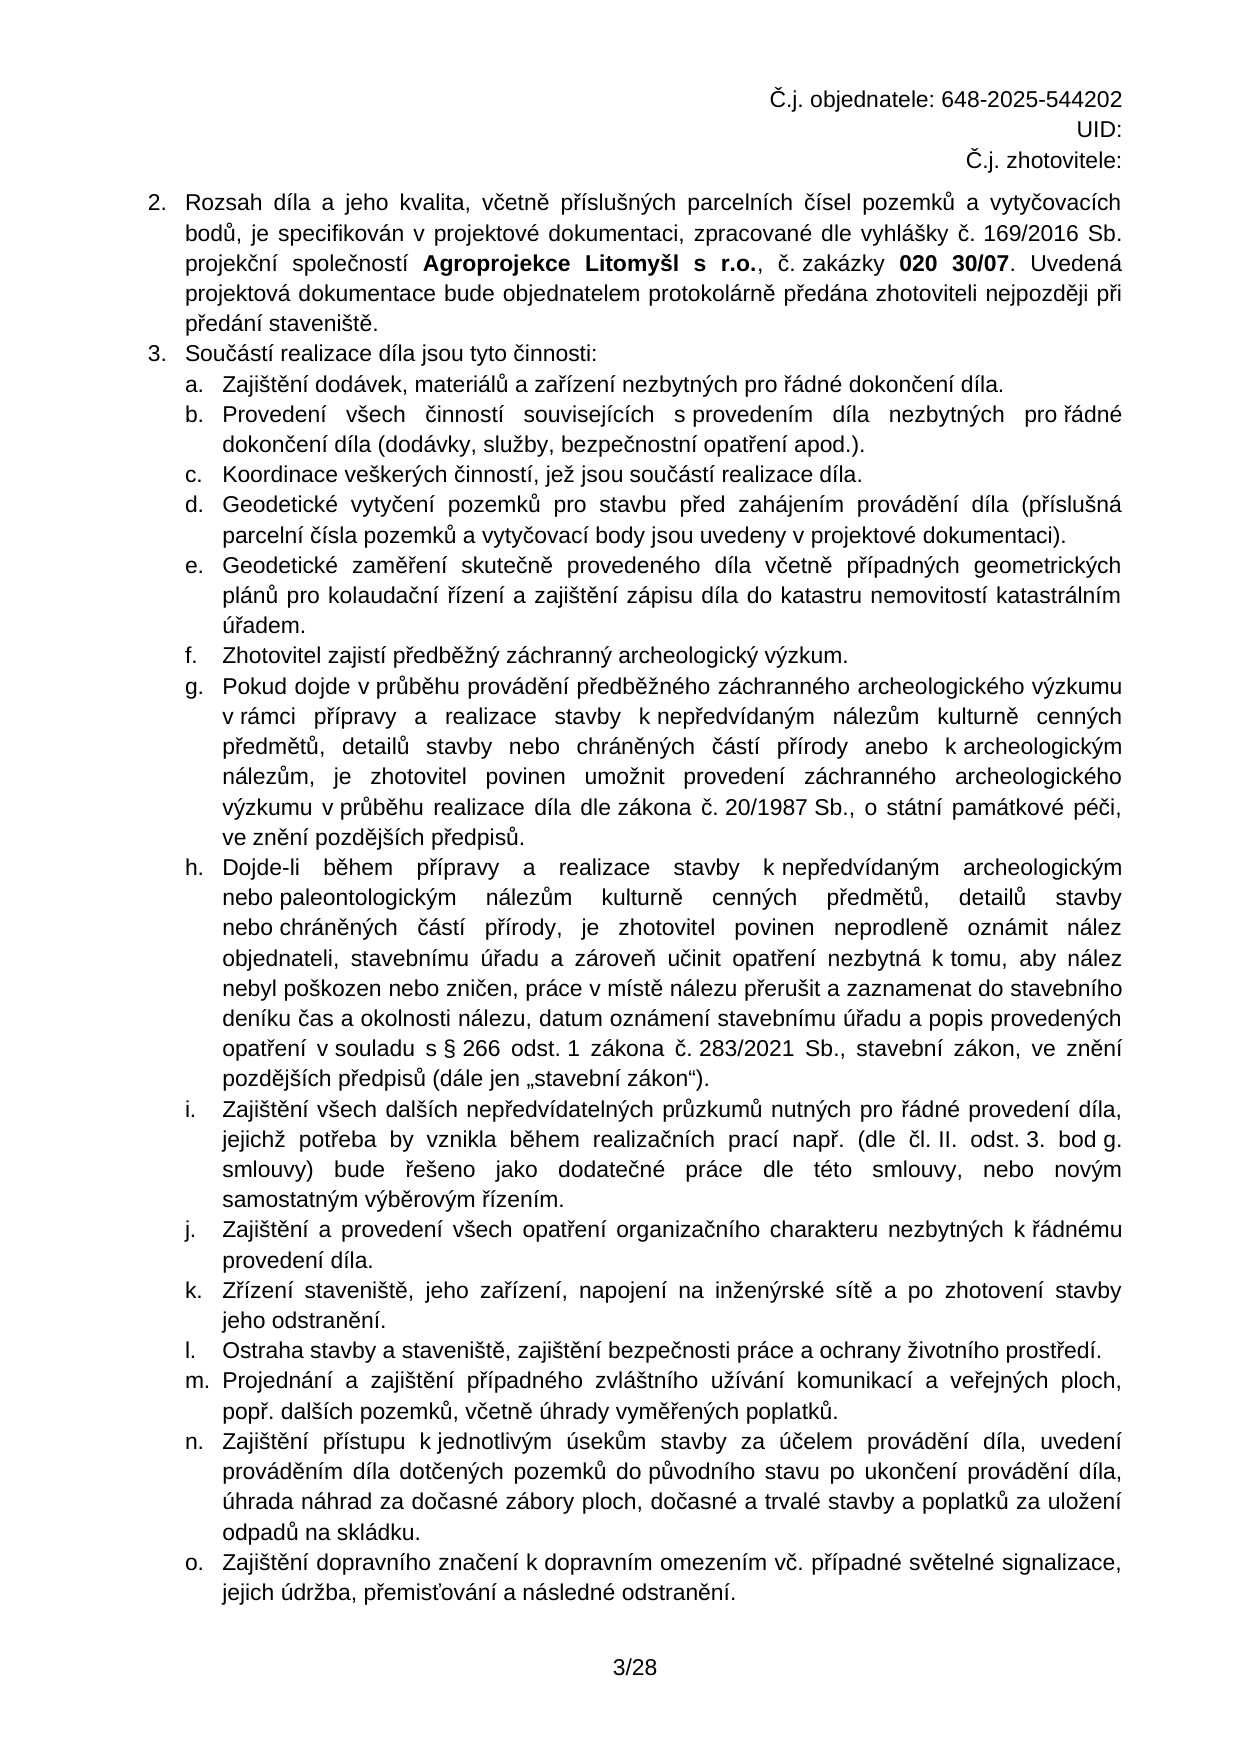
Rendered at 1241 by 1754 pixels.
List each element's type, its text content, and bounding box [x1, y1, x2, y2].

list Provedení všech činností souvisejících s provedením díla nezbytných pro řádné dokončení díla (dodávky, služby, bezpečnostní opatření apod.). [185, 401, 1122, 457]
list Součástí realizace díla jsou tyto činnosti: [148, 340, 1122, 367]
list Zřízení staveniště, jeho zařízení, napojení na inženýrské sítě a po zhotovení stavby jeho odstranění. [185, 1277, 1122, 1333]
list Zajištění všech dalších nepředvídatelných průzkumů nutných pro řádné provedení díla, jejichž potřeba by vznikla během realizačních prací např. (dle čl. II. odst. 3. bod g. smlouvy) bude řešeno jako dodatečné práce dle této smlouvy, nebo novým samostatným výběrovým řízením. [185, 1096, 1122, 1213]
list Geodetické zaměření skutečně provedeného díla včetně případných geometrických plánů pro kolaudační řízení a zajištění zápisu díla do katastru nemovitostí katastrálním úřadem. [185, 552, 1122, 639]
list Ostraha stavby a staveniště, zajištění bezpečnosti práce a ochrany životního prostředí. [185, 1337, 1122, 1364]
list Rozsah díla a jeho kvalita, včetně příslušných parcelních čísel pozemků a vytyčovacích bodů, je specifikován v projektové dokumentaci, zpracované dle vyhlášky č. 169/2016 Sb. projekční společností Agroprojekce Litomyšl s r.o., č. zakázky 020 30/07. Uvedená projektová dokumentace bude objednatelem protokolárně předána zhotoviteli nejpozději při předání staveniště. [148, 189, 1122, 337]
list Zajištění a provedení všech opatření organizačního charakteru nezbytných k řádnému provedení díla. [185, 1216, 1122, 1273]
list Zajištění dodávek, materiálů a zařízení nezbytných pro řádné dokončení díla. [185, 371, 1122, 397]
list Zajištění dopravního značení k dopravním omezením vč. případné světelné signalizace, jejich údržba, přemisťování a následné odstranění. [185, 1549, 1122, 1605]
list Pokud dojde v průběhu provádění předběžného záchranného archeologického výzkumu v rámci přípravy a realizace stavby k nepředvídaným nálezům kulturně cenných předmětů, detailů stavby nebo chráněných částí přírody anebo k archeologickým nálezům, je zhotovitel povinen umožnit provedení záchranného archeologického výzkumu v průběhu realizace díla dle zákona č. 20/1987 Sb., o státní památkové péči, ve znění pozdějších předpisů. [185, 673, 1122, 850]
list Geodetické vytyčení pozemků pro stavbu před zahájením provádění díla (příslušná parcelní čísla pozemků a vytyčovací body jsou uvedeny v projektové dokumentaci). [185, 491, 1122, 548]
list Zhotovitel zajistí předběžný záchranný archeologický výzkum. [185, 642, 1122, 669]
list Koordinace veškerých činností, jež jsou součástí realizace díla. [185, 461, 1122, 488]
list Projednání a zajištění případného zvláštního užívání komunikací a veřejných ploch, popř. dalších pozemků, včetně úhrady vyměřených poplatků. [185, 1367, 1122, 1424]
list Dojde-li během přípravy a realizace stavby k nepředvídaným archeologickým nebo paleontologickým nálezům kulturně cenných předmětů, detailů stavby nebo chráněných částí přírody, je zhotovitel povinen neprodleně oznámit nález objednateli, stavebnímu úřadu a zároveň učinit opatření nezbytná k tomu, aby nález nebyl poškozen nebo zničen, práce v místě nálezu přerušit a zaznamenat do stavebního deníku čas a okolnosti nálezu, datum oznámení stavebnímu úřadu a popis provedených opatření v souladu s § 266 odst. 1 zákona č. 283/2021 Sb., stavební zákon, ve znění pozdějších předpisů (dále jen „stavební zákon“). [185, 854, 1122, 1092]
list Zajištění přístupu k jednotlivým úsekům stavby za účelem provádění díla, uvedení prováděním díla dotčených pozemků do původního stavu po ukončení provádění díla, úhrada náhrad za dočasné zábory ploch, dočasné a trvalé stavby a poplatků za uložení odpadů na skládku. [185, 1428, 1122, 1545]
